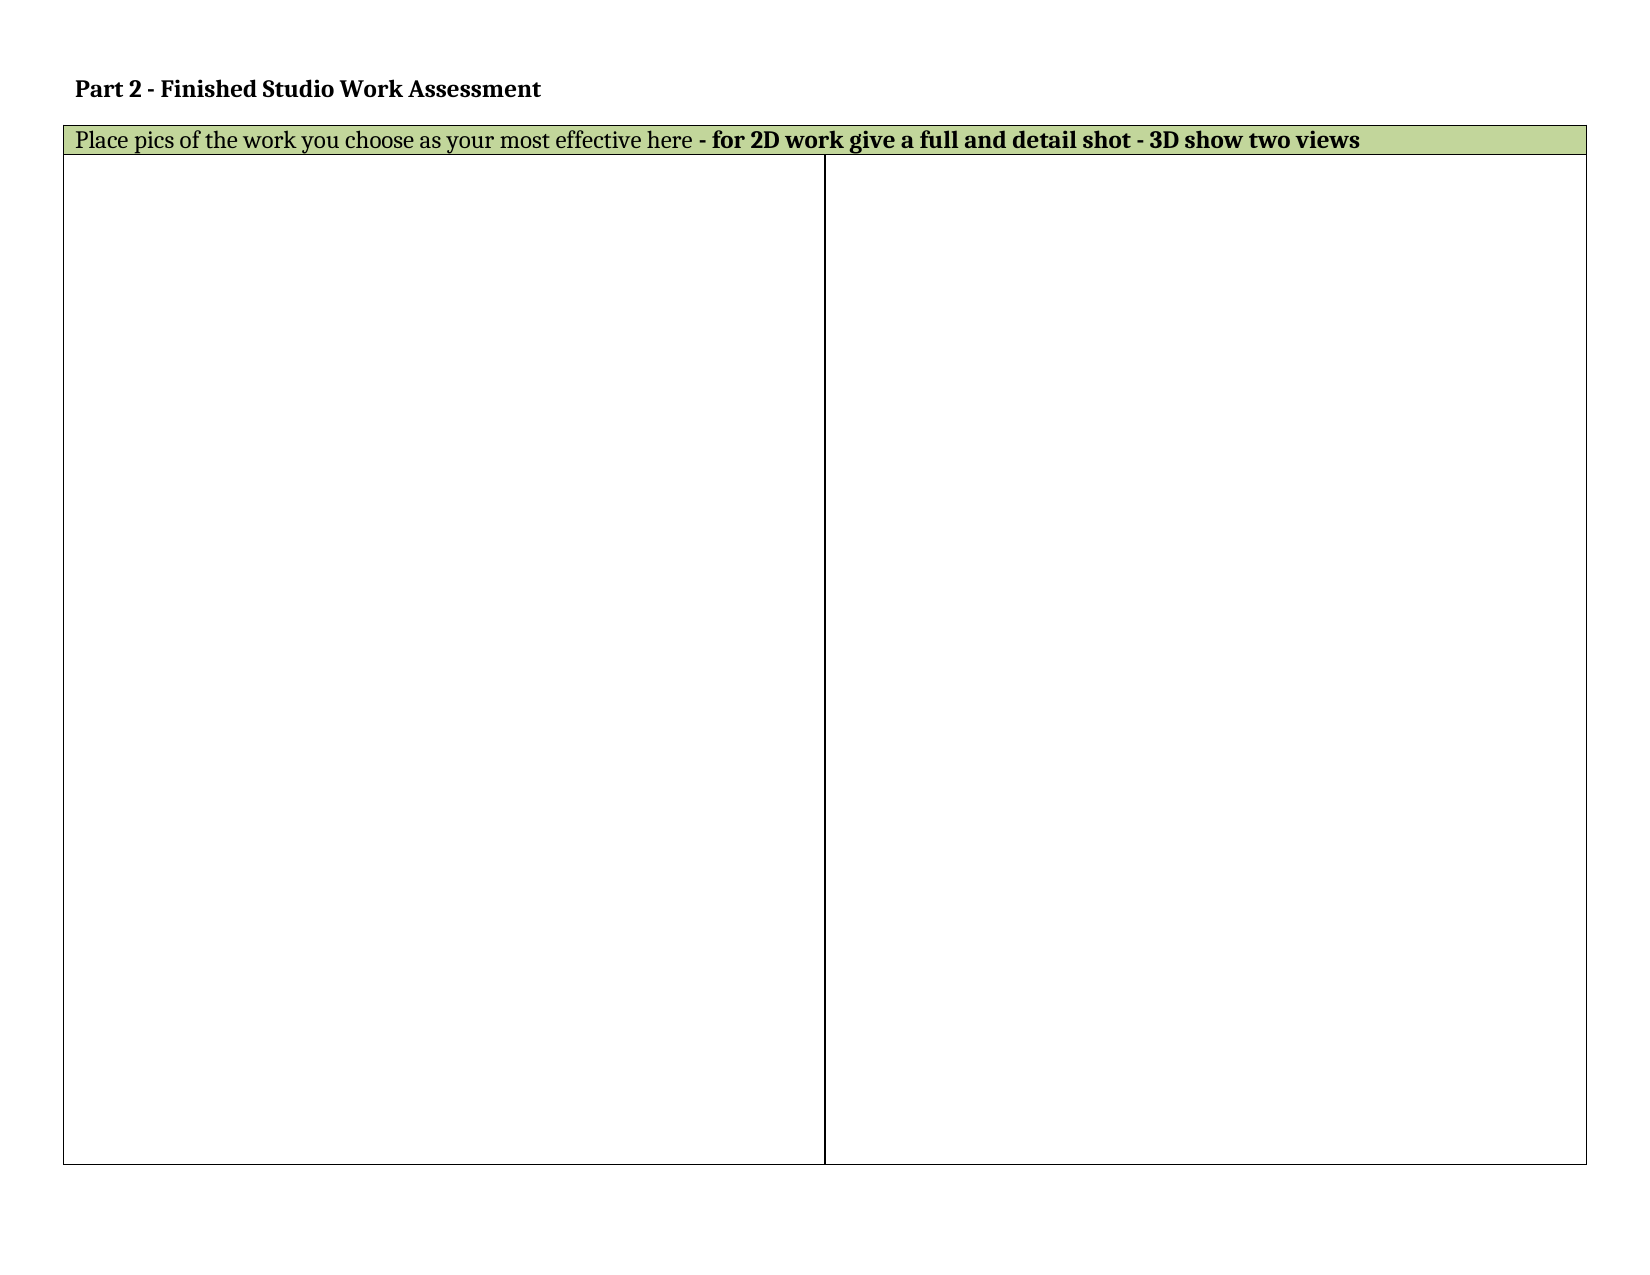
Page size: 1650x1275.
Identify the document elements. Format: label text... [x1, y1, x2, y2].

table_cell [64, 155, 824, 1164]
text Part 2 - Finished Studio Work Assessment [75, 75, 1575, 104]
table_header Place pics of the work you choose as your most effective here - for 2D work give a full and detail shot - 3D show two views [64, 126, 1586, 154]
table_cell [826, 155, 1586, 1164]
